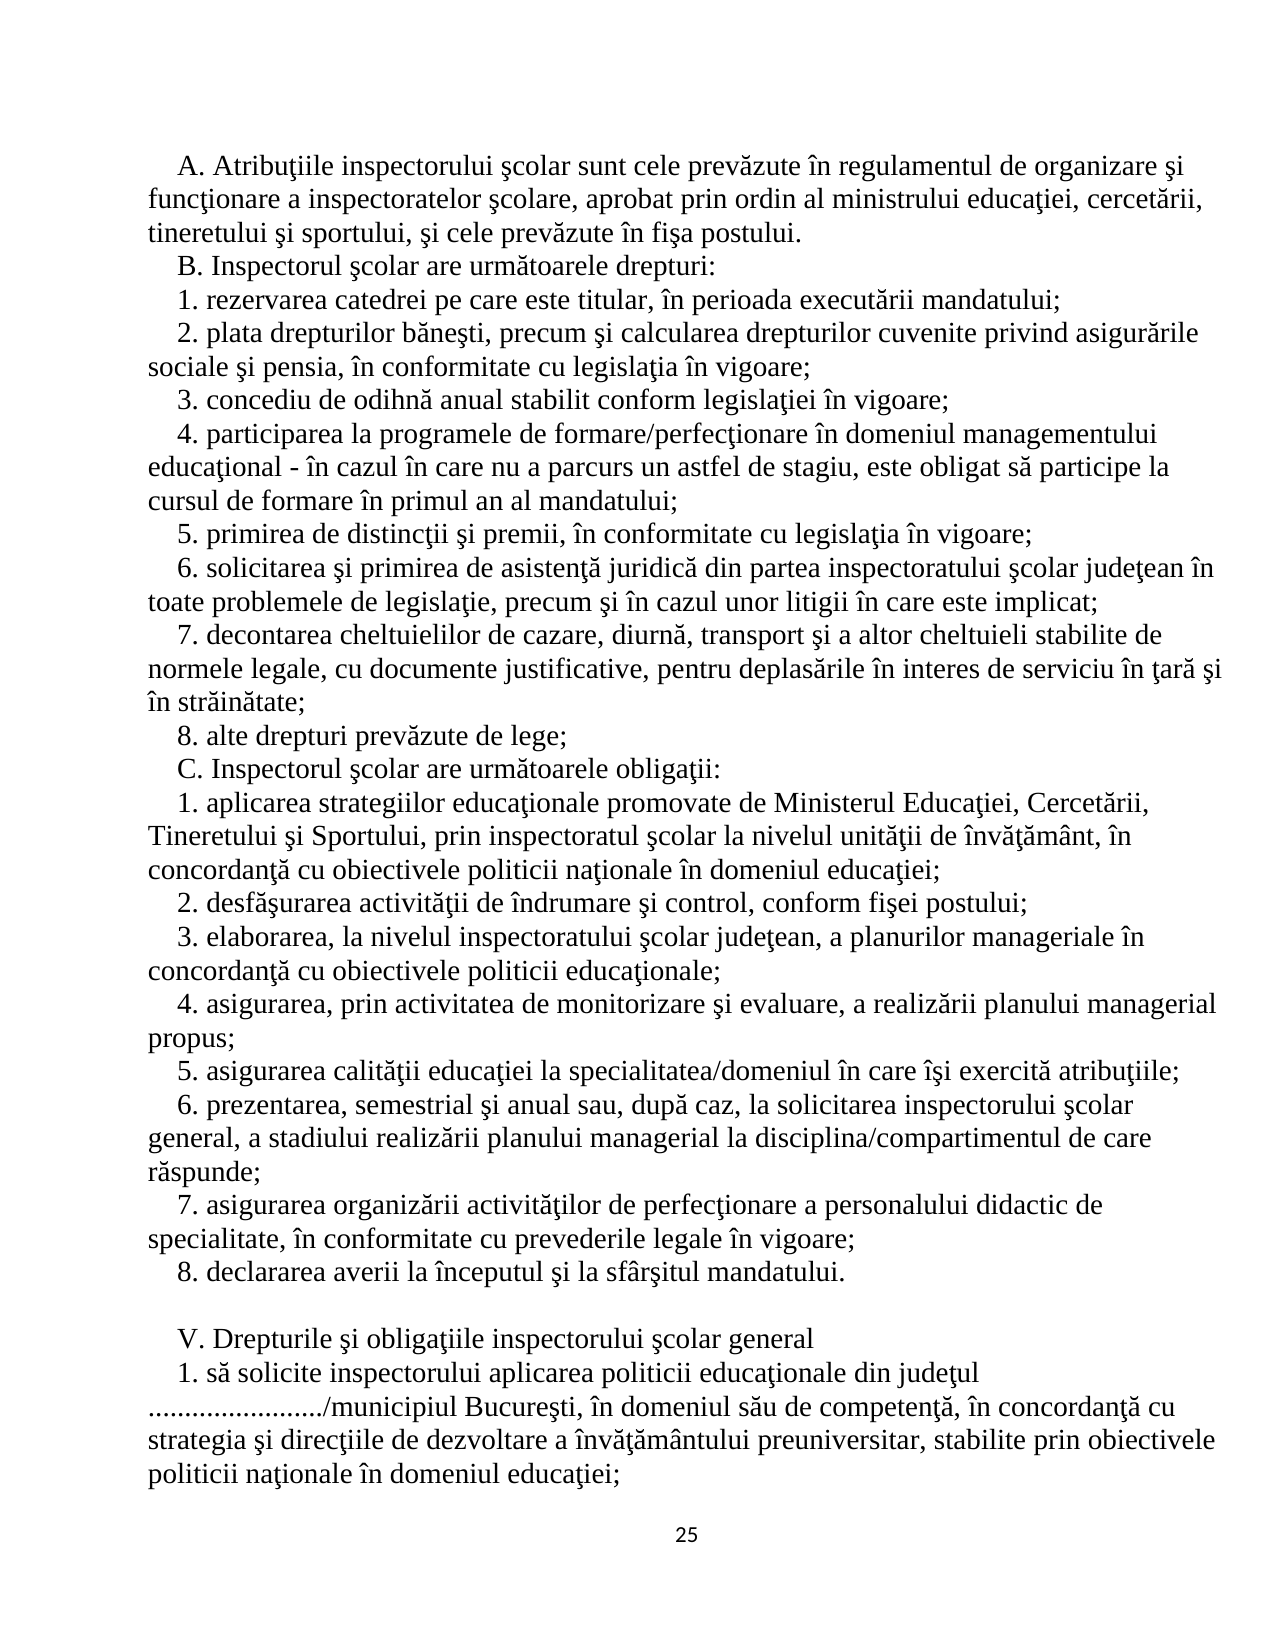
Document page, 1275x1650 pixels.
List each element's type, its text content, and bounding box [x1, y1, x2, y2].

text 8. alte drepturi prevăzute de lege; [148, 718, 1226, 751]
text 5. asigurarea calităţii educaţiei la specialitatea/domeniul în care îşi exercită atribuţiile; [148, 1053, 1226, 1087]
text 7. asigurarea organizării activităţilor de perfecţionare a personalului didactic de specialitate, în conformitate cu prevederile legale în vigoare; [148, 1187, 1226, 1254]
text 5. primirea de distincţii şi premii, în conformitate cu legislaţia în vigoare; [148, 517, 1226, 550]
text 3. elaborarea, la nivelul inspectoratului şcolar judeţean, a planurilor manageriale în concordanţă cu obiectivele politicii educaţionale; [148, 919, 1226, 986]
text 2. plata drepturilor băneşti, precum şi calcularea drepturilor cuvenite privind asigurările sociale şi pensia, în conformitate cu legislaţia în vigoare; [148, 315, 1226, 382]
text 6. solicitarea şi primirea de asistenţă juridică din partea inspectoratului şcolar judeţean în toate problemele de legislaţie, precum şi în cazul unor litigii în care este implicat; [148, 550, 1226, 617]
text V. Drepturile şi obligaţiile inspectorului şcolar general [148, 1322, 1226, 1355]
text 4. participarea la programele de formare/perfecţionare în domeniul managementului educaţional - în cazul în care nu a parcurs un astfel de stagiu, este obligat să participe la cursul de formare în primul an al mandatului; [148, 416, 1226, 517]
text B. Inspectorul şcolar are următoarele drepturi: [148, 248, 1226, 282]
text 2. desfăşurarea activităţii de îndrumare şi control, conform fişei postului; [148, 886, 1226, 919]
text 3. concediu de odihnă anual stabilit conform legislaţiei în vigoare; [148, 382, 1226, 416]
text C. Inspectorul şcolar are următoarele obligaţii: [148, 751, 1226, 785]
text 6. prezentarea, semestrial şi anual sau, după caz, la solicitarea inspectorului şcolar general, a stadiului realizării planului managerial la disciplina/compartimentul de care răspunde; [148, 1087, 1226, 1187]
text 1. să solicite inspectorului aplicarea politicii educaţionale din judeţul ......................../municipiul Bucureşti, în domeniul său de competenţă, în concordanţă cu strategia şi direcţiile de dezvoltare a învăţământului preuniversitar, stabilite prin obiectivele politicii naţionale în domeniul educaţiei; [148, 1355, 1226, 1489]
text 1. rezervarea catedrei pe care este titular, în perioada executării mandatului; [148, 282, 1226, 315]
text 7. decontarea cheltuielilor de cazare, diurnă, transport şi a altor cheltuieli stabilite de normele legale, cu documente justificative, pentru deplasările în interes de serviciu în ţară şi în străinătate; [148, 617, 1226, 718]
text 8. declararea averii la începutul şi la sfârşitul mandatului. [148, 1254, 1226, 1288]
text 1. aplicarea strategiilor educaţionale promovate de Ministerul Educaţiei, Cercetării, Tineretului şi Sportului, prin inspectoratul şcolar la nivelul unităţii de învăţământ, în concordanţă cu obiectivele politicii naţionale în domeniul educaţiei; [148, 785, 1226, 886]
text A. Atribuţiile inspectorului şcolar sunt cele prevăzute în regulamentul de organizare şi funcţionare a inspectoratelor şcolare, aprobat prin ordin al ministrului educaţiei, cercetării, tineretului şi sportului, şi cele prevăzute în fişa postului. [148, 148, 1226, 248]
text 4. asigurarea, prin activitatea de monitorizare şi evaluare, a realizării planului managerial propus; [148, 986, 1226, 1053]
